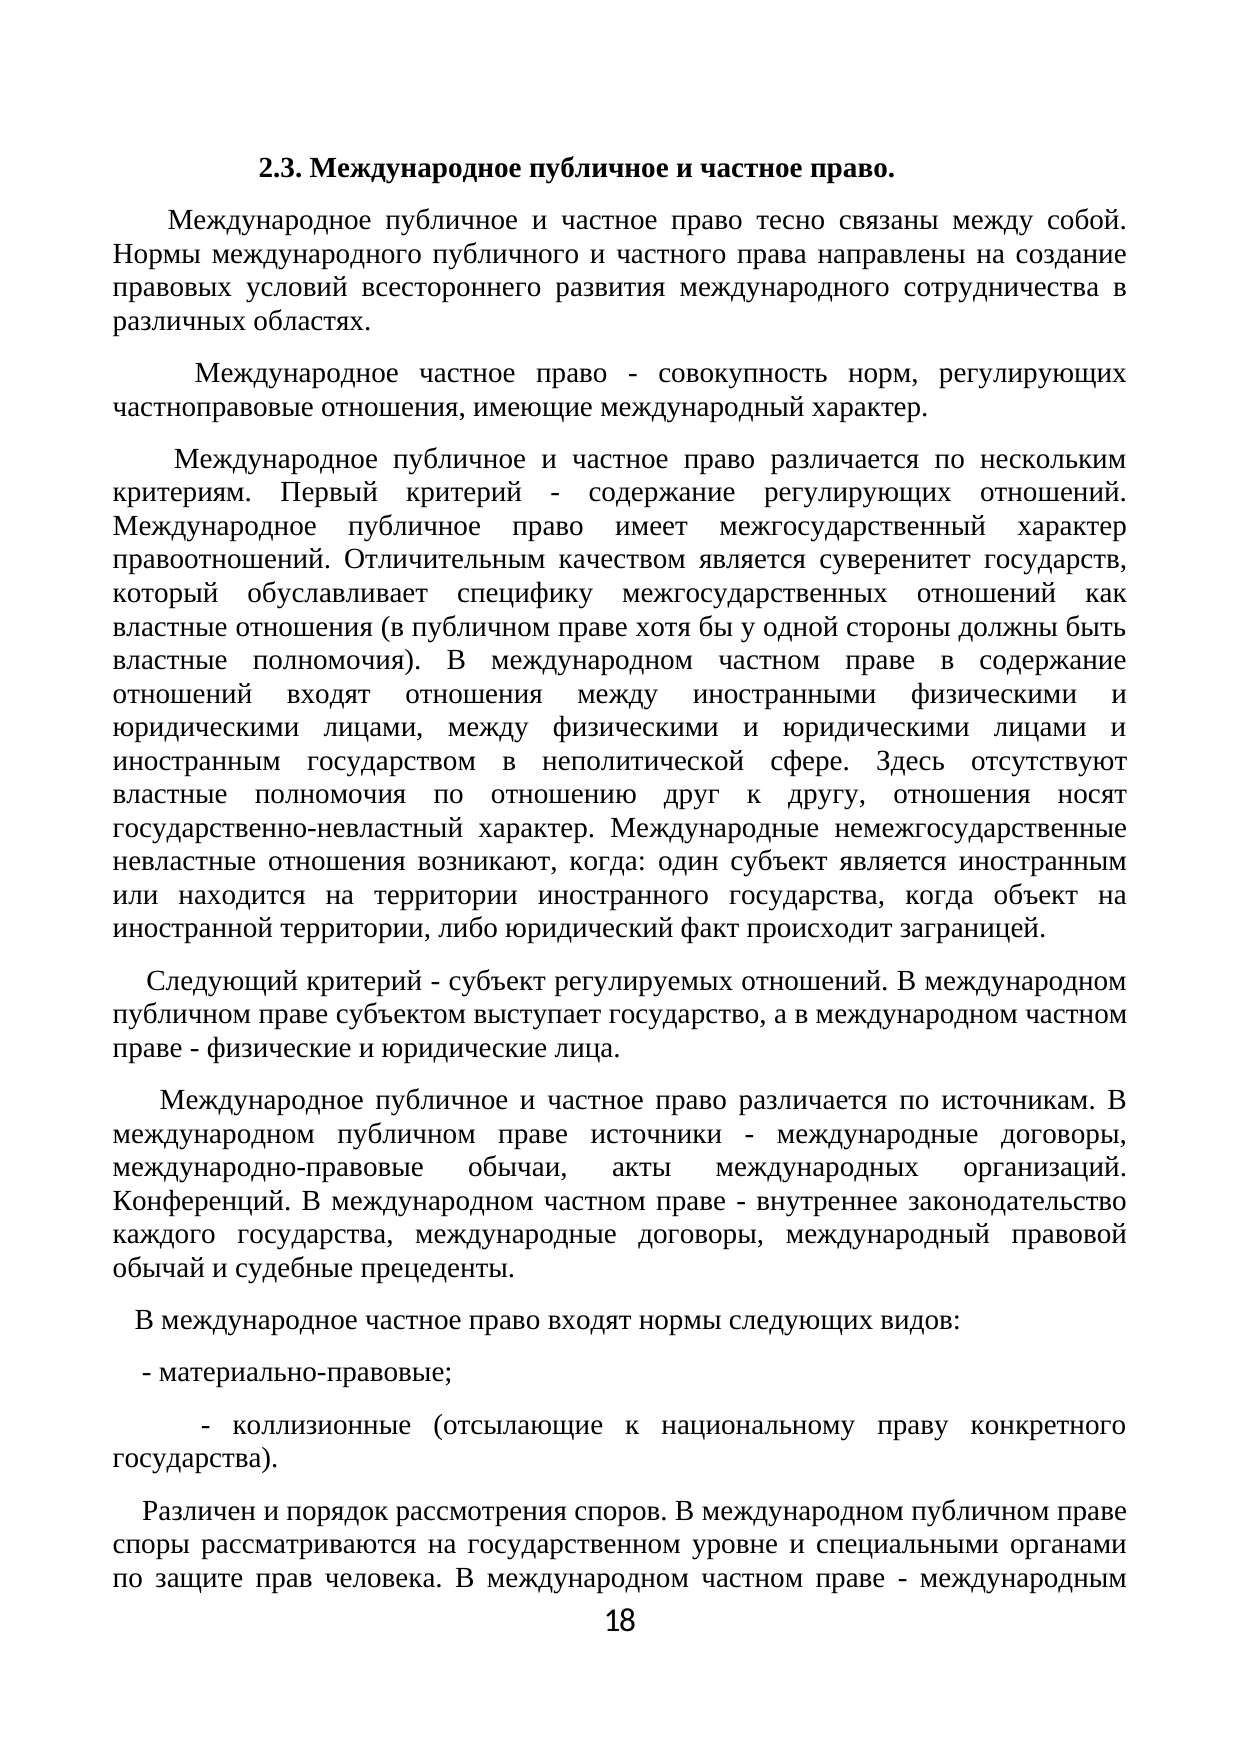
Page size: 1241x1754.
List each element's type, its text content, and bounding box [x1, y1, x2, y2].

text Международное частное право - совокупность норм, регулирующих частноправовые отношения, имеющие международный характер. [112, 355, 1128, 422]
text В международное частное право входят нормы следующих видов: [112, 1302, 1128, 1336]
text - материально-правовые; [112, 1354, 1128, 1388]
text - коллизионные (отсылающие к национальному праву конкретного государства). [112, 1407, 1128, 1474]
text Международное публичное и частное право различается по нескольким критериям. Первый критерий - содержание регулирующих отношений. Международное публичное право имеет межгосударственный характер правоотношений. Отличительным качеством является суверенитет государств, который обуславливает специфику межгосударственных отношений как властные отношения (в публичном праве хотя бы у одной стороны должны быть властные полномочия). В международном частном праве в содержание отношений входят отношения между иностранными физическими и юридическими лицами, между физическими и юридическими лицами и иностранным государством в неполитической сфере. Здесь отсутствуют властные полномочия по отношению друг к другу, отношения носят государственно-невластный характер. Международные немежгосударственные невластные отношения возникают, когда: один субъект является иностранным или находится на территории иностранного государства, когда объект на иностранной территории, либо юридический факт происходит заграницей. [112, 441, 1128, 944]
text 2.3. Международное публичное и частное право. [112, 150, 1128, 183]
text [112, 1493, 1128, 1593]
text Международное публичное и частное право различается по источникам. В международном публичном праве источники - международные договоры, международно-правовые обычаи, акты международных организаций. Конференций. В международном частном праве - внутреннее законодательство каждого государства, международные договоры, международный правовой обычай и судебные прецеденты. [112, 1082, 1128, 1283]
text Международное публичное и частное право тесно связаны между собой. Нормы международного публичного и частного права направлены на создание правовых условий всестороннего развития международного сотрудничества в различных областях. [112, 202, 1128, 336]
text Следующий критерий - субъект регулируемых отношений. В международном публичном праве субъектом выступает государство, а в международном частном праве - физические и юридические лица. [112, 963, 1128, 1063]
